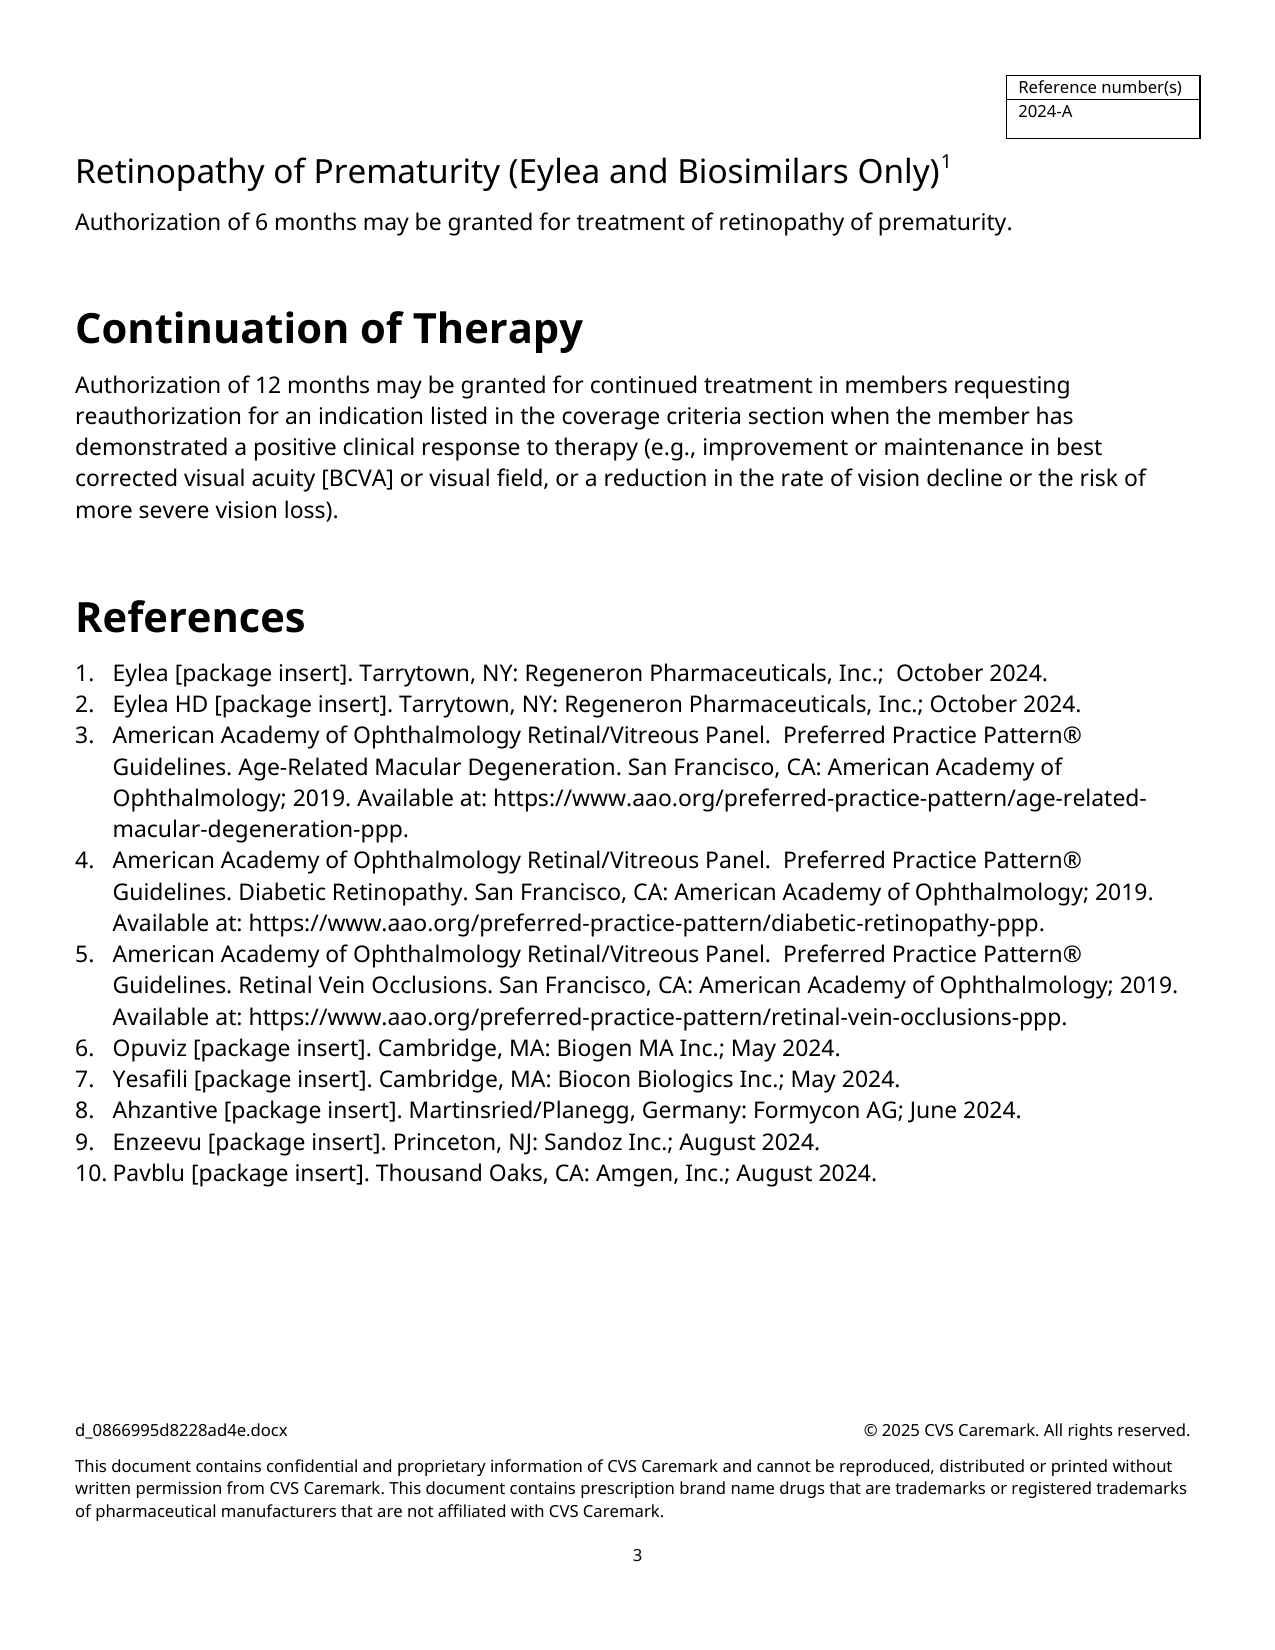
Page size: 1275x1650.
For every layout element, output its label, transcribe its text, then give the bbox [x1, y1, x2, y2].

text Ahzantive [package insert]. Martinsried/Planegg, Germany: Formycon AG; June 2024. [75, 1094, 1200, 1125]
text Pavblu [package insert]. Thousand Oaks, CA: Amgen, Inc.; August 2024. [75, 1157, 1200, 1188]
text American Academy of Ophthalmology Retinal/Vitreous Panel. Preferred Practice Pattern® Guidelines. Retinal Vein Occlusions. San Francisco, CA: American Academy of Ophthalmology; 2019. Available at: https://www.aao.org/preferred-practice-pattern/retinal-vein-occlusions-ppp. [75, 938, 1200, 1032]
text Authorization of 6 months may be granted for treatment of retinopathy of prematurity. [75, 206, 1200, 237]
subtitle Retinopathy of Prematurity (Eylea and Biosimilars Only)1 [75, 148, 1200, 193]
text Eylea HD [package insert]. Tarrytown, NY: Regeneron Pharmaceuticals, Inc.; October 2024. [75, 688, 1200, 719]
text American Academy of Ophthalmology Retinal/Vitreous Panel. Preferred Practice Pattern® Guidelines. Diabetic Retinopathy. San Francisco, CA: American Academy of Ophthalmology; 2019. Available at: https://www.aao.org/preferred-practice-pattern/diabetic-retinopathy-ppp. [75, 844, 1200, 938]
text Eylea [package insert]. Tarrytown, NY: Regeneron Pharmaceuticals, Inc.; October 2024. [75, 657, 1200, 688]
subtitle References [75, 587, 1200, 644]
text American Academy of Ophthalmology Retinal/Vitreous Panel. Preferred Practice Pattern® Guidelines. Age-Related Macular Degeneration. San Francisco, CA: American Academy of Ophthalmology; 2019. Available at: https://www.aao.org/preferred-practice-pattern/age-related-macular-degeneration-ppp. [75, 719, 1200, 844]
text Yesafili [package insert]. Cambridge, MA: Biocon Biologics Inc.; May 2024. [75, 1063, 1200, 1094]
text Enzeevu [package insert]. Princeton, NJ: Sandoz Inc.; August 2024. [75, 1125, 1200, 1157]
subtitle Continuation of Therapy [75, 299, 1200, 356]
text Authorization of 12 months may be granted for continued treatment in members requesting reauthorization for an indication listed in the coverage criteria section when the member has demonstrated a positive clinical response to therapy (e.g., improvement or maintenance in best corrected visual acuity [BCVA] or visual field, or a reduction in the rate of vision decline or the risk of more severe vision loss). [75, 369, 1200, 525]
text Opuviz [package insert]. Cambridge, MA: Biogen MA Inc.; May 2024. [75, 1032, 1200, 1063]
